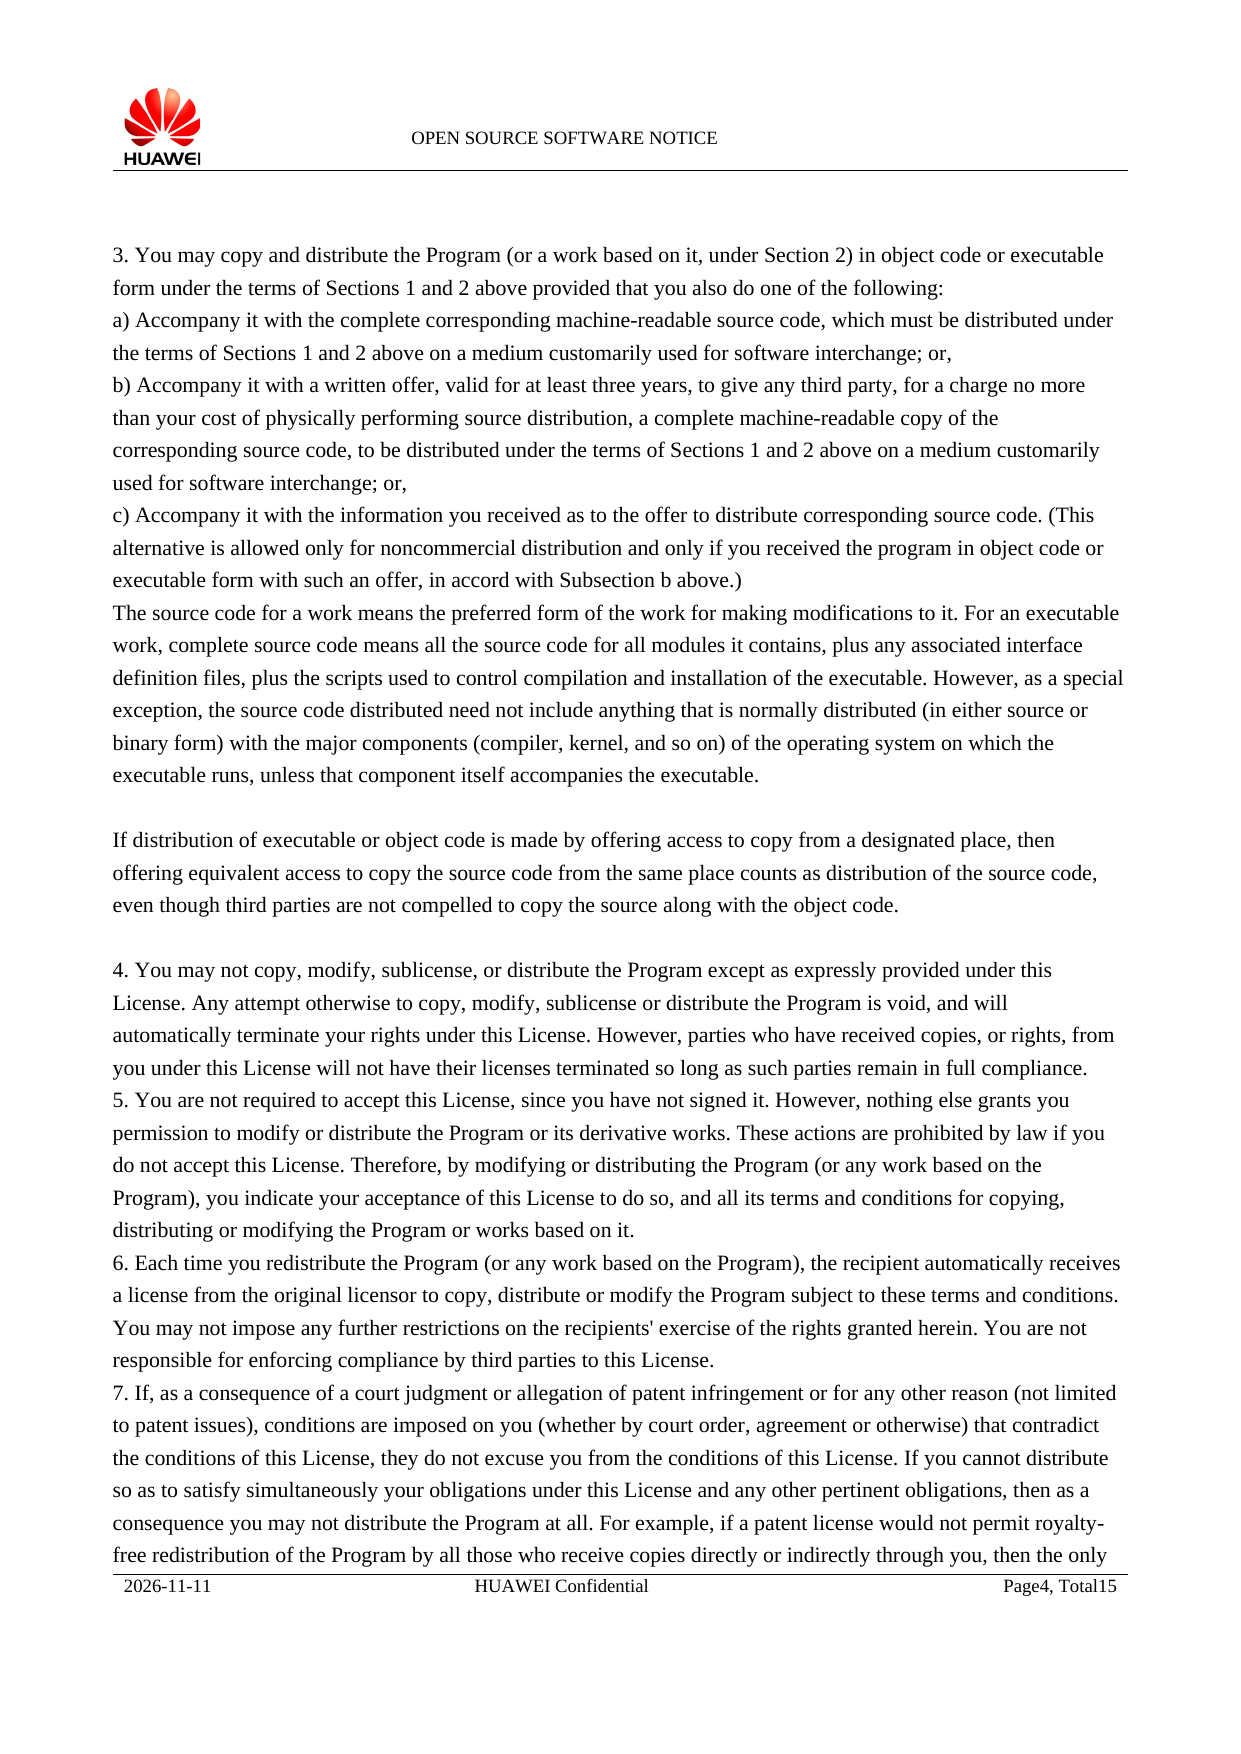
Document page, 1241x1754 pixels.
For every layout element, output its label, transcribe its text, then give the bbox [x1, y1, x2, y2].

picture [124, 88, 201, 165]
